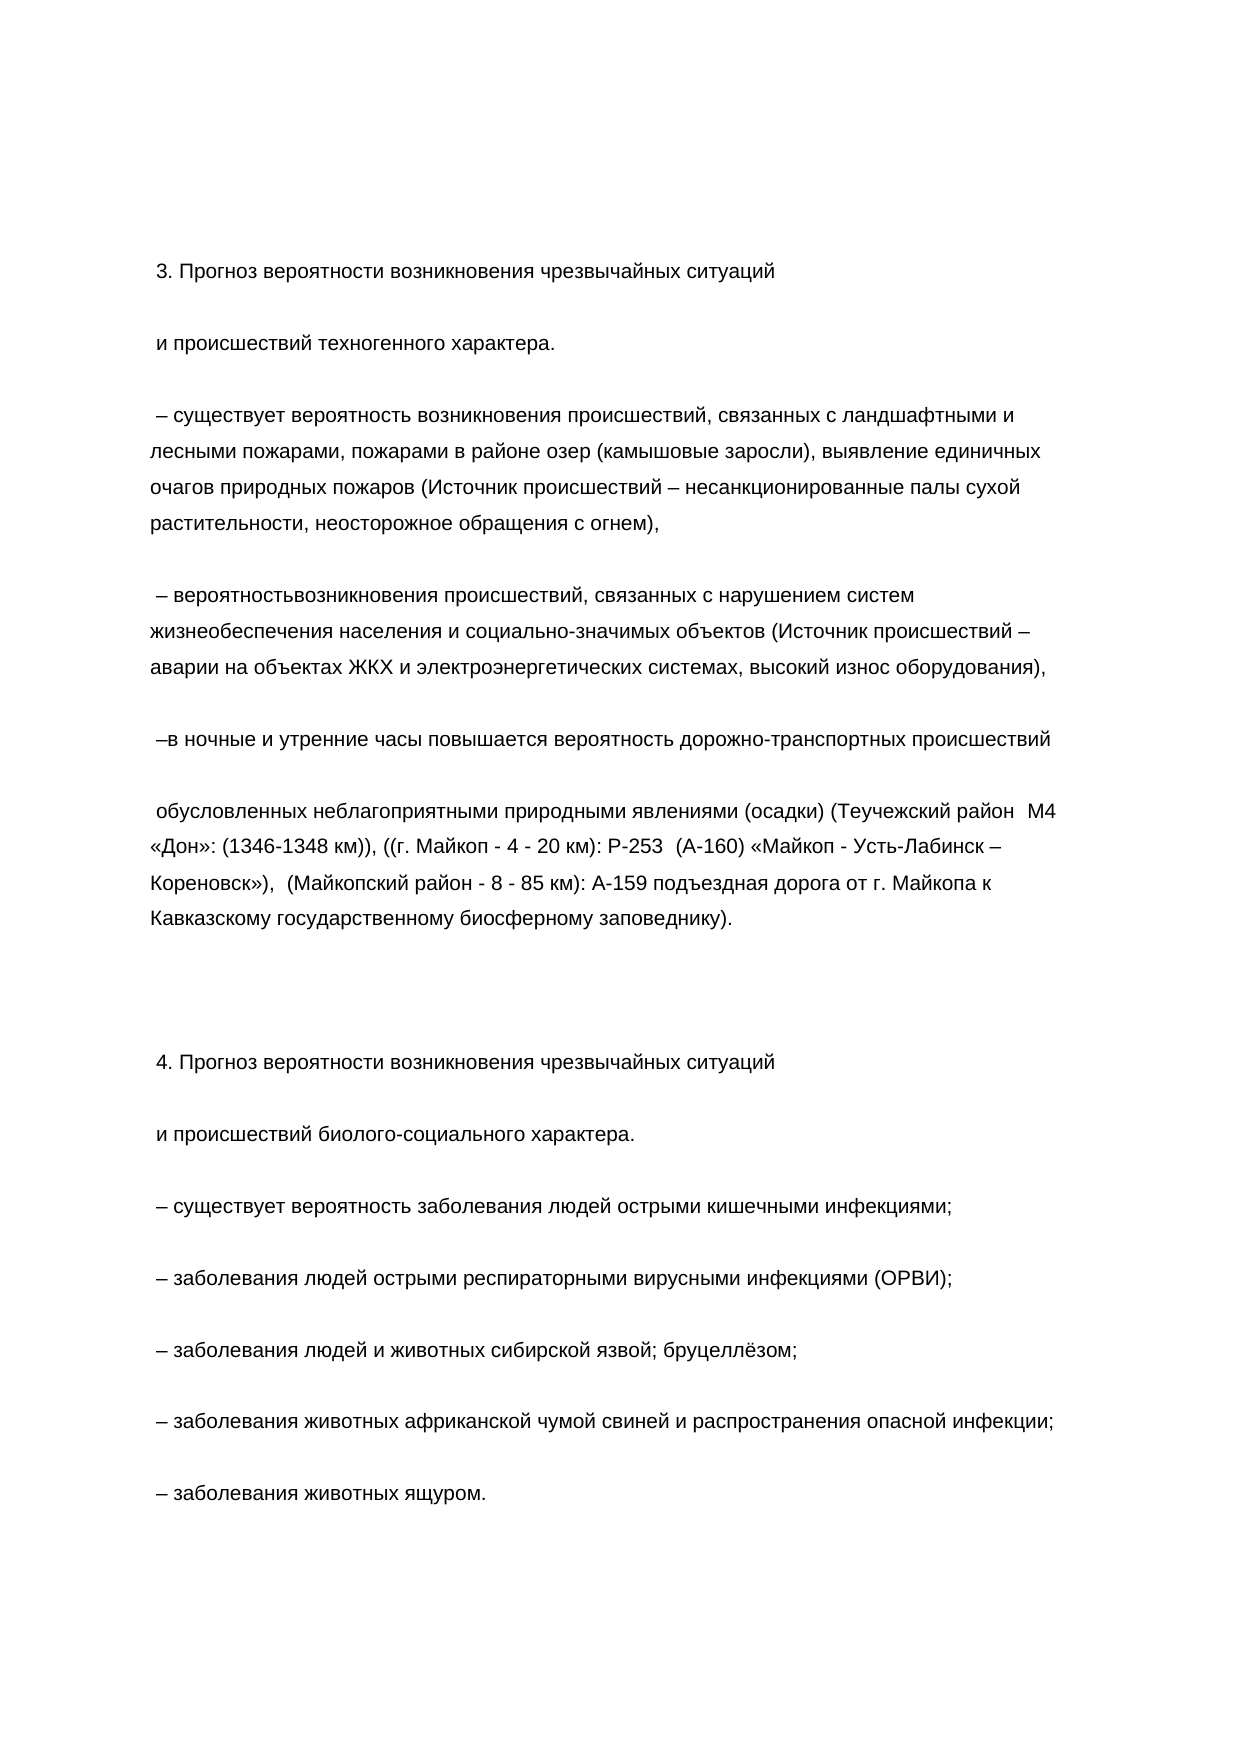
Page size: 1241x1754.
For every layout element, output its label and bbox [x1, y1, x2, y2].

table_cell [140, 150, 1078, 1577]
